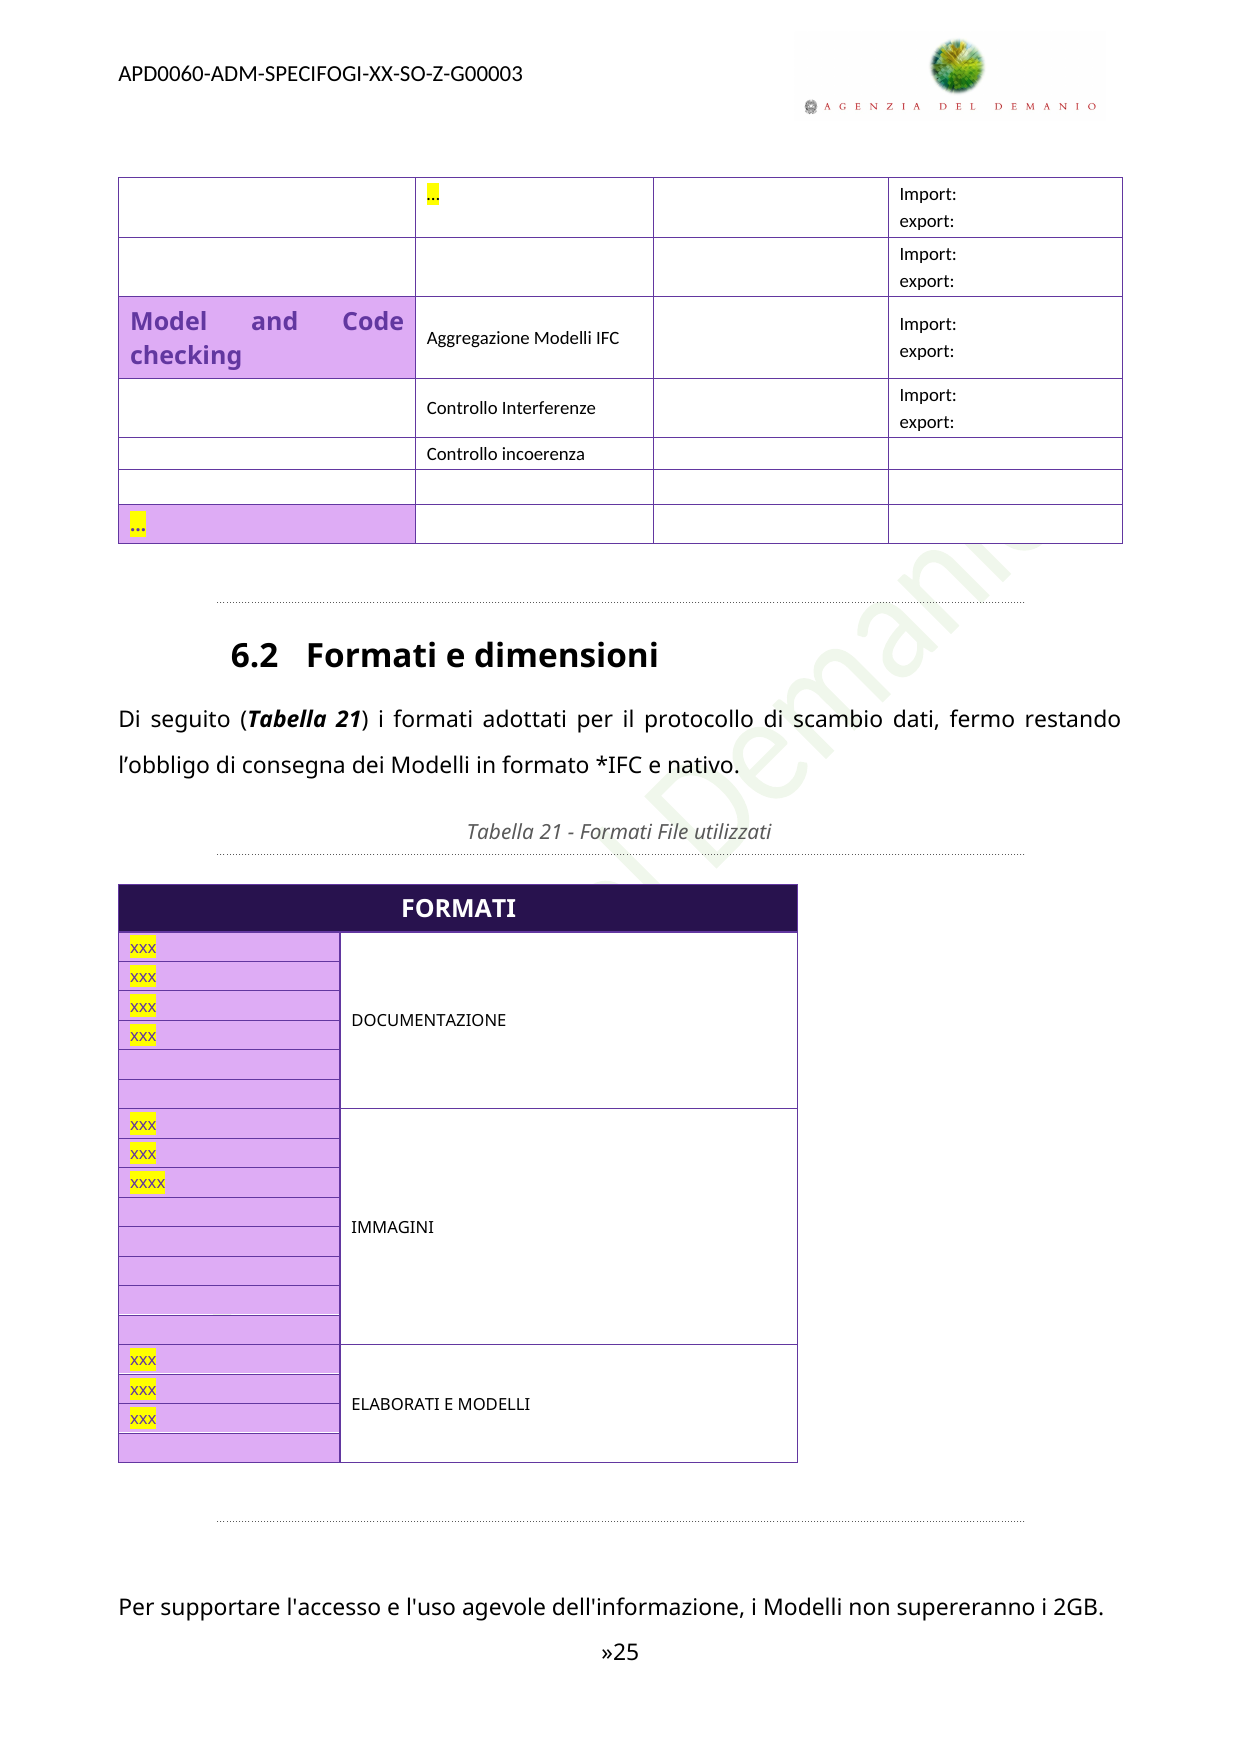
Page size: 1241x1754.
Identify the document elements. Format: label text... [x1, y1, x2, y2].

table_cell [654, 297, 888, 378]
table_cell Aggregazione Modelli IFC [416, 297, 653, 378]
table_cell xxx [119, 1375, 339, 1403]
table_cell … [416, 178, 653, 237]
list Formati e dimensioni [231, 632, 1122, 677]
table_cell [416, 505, 653, 543]
table_cell [416, 238, 653, 296]
table_cell [119, 1080, 339, 1108]
table_cell xxx [119, 1109, 339, 1138]
table_cell [119, 1050, 339, 1079]
table_cell xxxx [119, 1168, 339, 1197]
table_cell ELABORATI E MODELLI [341, 1345, 797, 1462]
table_cell [119, 178, 415, 237]
table_cell [416, 470, 653, 504]
table_cell Import: export: [889, 297, 1122, 378]
table_cell [119, 1316, 339, 1344]
table_cell Controllo incoerenza [416, 438, 653, 469]
picture [794, 31, 1106, 121]
table_cell IMMAGINI [341, 1109, 797, 1344]
table_cell xxx [119, 962, 339, 990]
table_cell [119, 1198, 339, 1226]
table_cell xxx [119, 1139, 339, 1167]
table_cell [119, 1434, 339, 1462]
table_cell DOCUMENTAZIONE [341, 933, 797, 1108]
table_cell [654, 238, 888, 296]
table_cell [654, 438, 888, 469]
table_cell [119, 1257, 339, 1285]
table_cell [119, 438, 415, 469]
text Tabella 21 - Formati File utilizzati [216, 817, 1024, 855]
table_cell Import: export: [889, 379, 1122, 437]
table_cell … [119, 505, 415, 543]
table_cell Model and Code checking [119, 297, 415, 378]
table_cell [654, 470, 888, 504]
text Di seguito (Tabella 21) i formati adottati per il protocollo di scambio dati, fermo restando l’obbligo di consegna dei Modelli in formato *IFC e nativo. [118, 702, 1122, 781]
table_cell [889, 505, 1122, 543]
table_cell Import: export: [889, 238, 1122, 296]
table_cell [654, 178, 888, 237]
table_cell [654, 505, 888, 543]
table_cell Import: export: [889, 178, 1122, 237]
table_cell [654, 379, 888, 437]
table_cell xxx [119, 1021, 339, 1049]
table_cell Controllo Interferenze [416, 379, 653, 437]
table_cell [889, 470, 1122, 504]
table_cell xxx [119, 1345, 339, 1373]
table_cell xxx [119, 1404, 339, 1432]
table_cell [889, 438, 1122, 469]
table_cell [119, 1227, 339, 1256]
text Per supportare l'accesso e l'uso agevole dell'informazione, i Modelli non supereranno i 2GB. [118, 1591, 1122, 1623]
table_cell xxx [119, 991, 339, 1020]
table_cell [119, 470, 415, 504]
table_cell [119, 379, 415, 437]
table_cell [119, 1286, 339, 1314]
table_header FORMATI [119, 885, 797, 931]
table_cell [119, 238, 415, 296]
table_cell xxx [119, 933, 339, 961]
